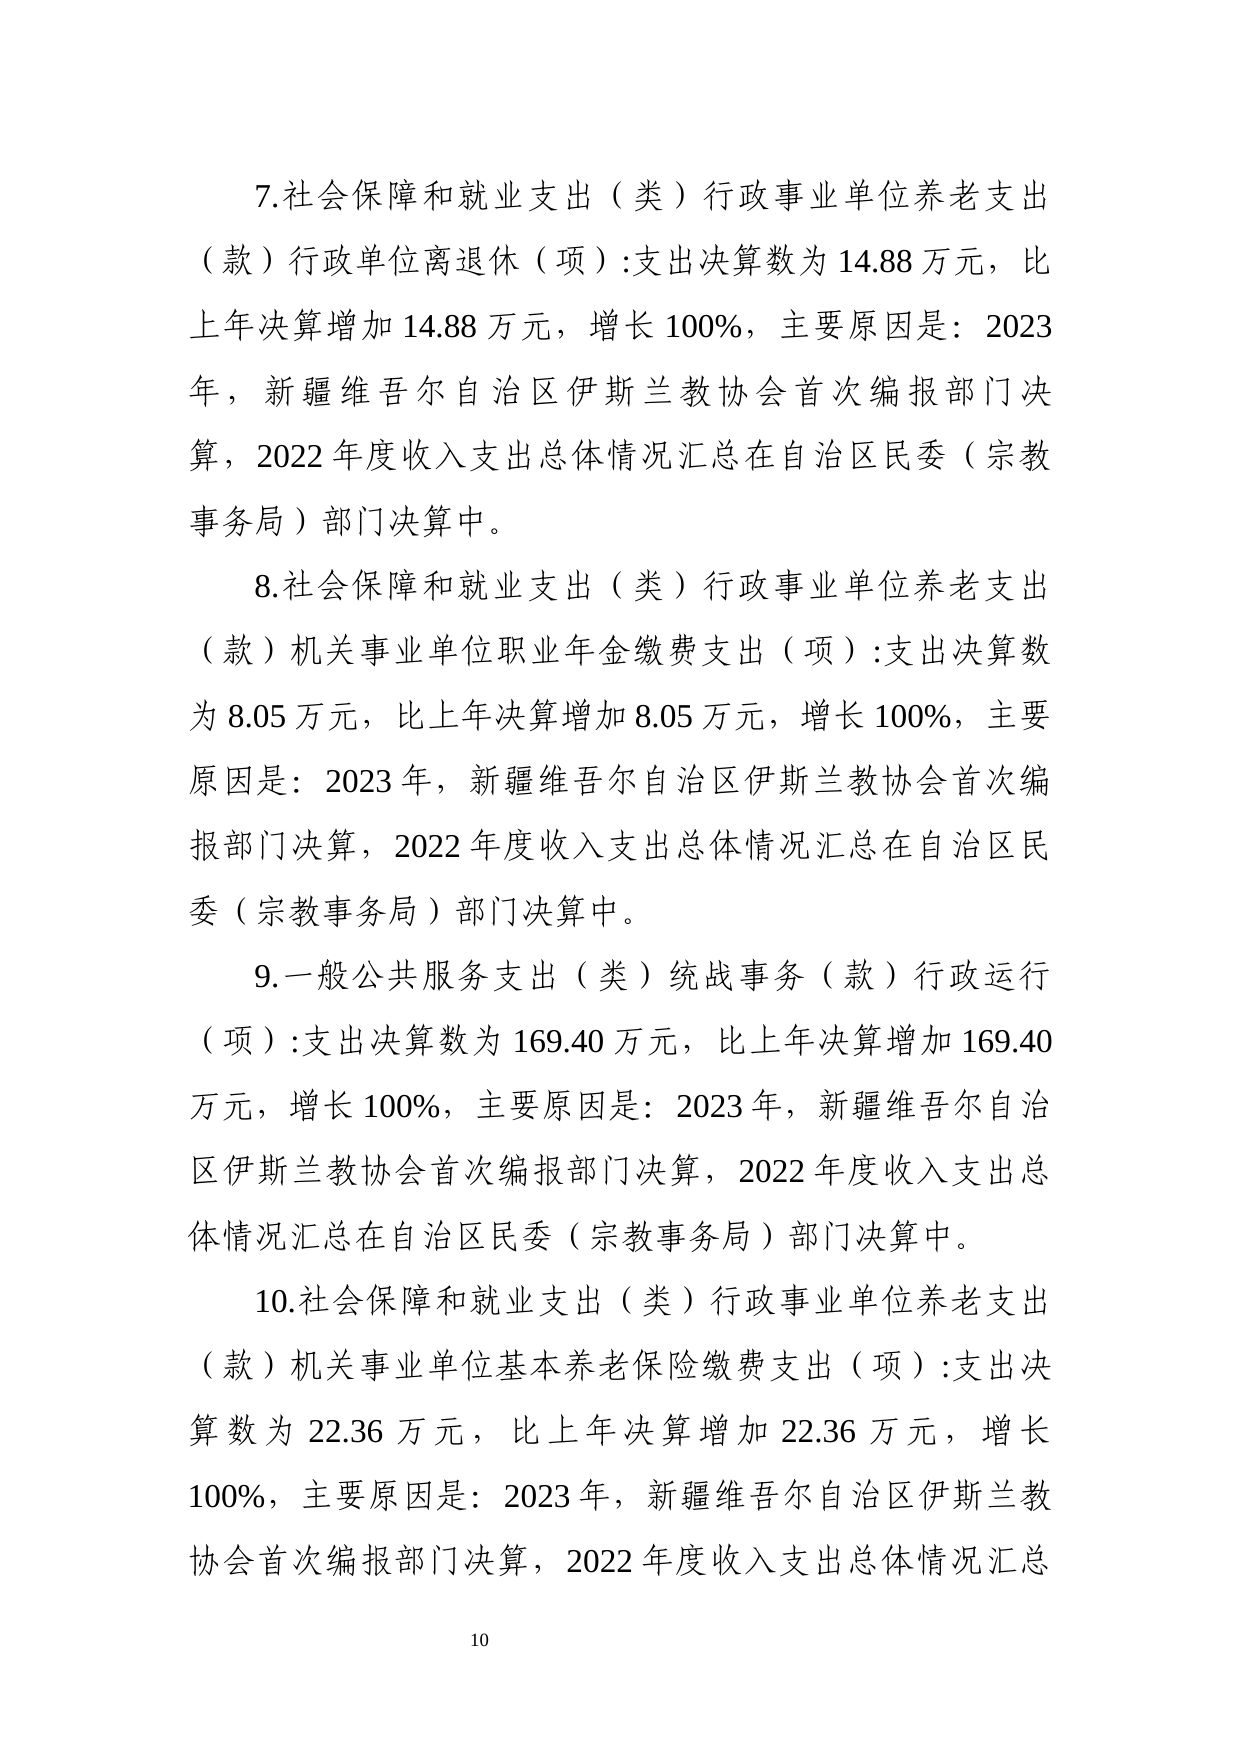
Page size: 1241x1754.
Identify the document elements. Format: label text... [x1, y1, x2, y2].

text 9.一般公共服务支出（类）统战事务（款）行政运行（项）:支出决算数为169.40万元，比上年决算增加169.40万元，增长100%，主要原因是：2023年，新疆维吾尔自治区伊斯兰教协会首次编报部门决算，2022年度收入支出总体情况汇总在自治区民委（宗教事务局）部门决算中。 [187, 942, 1053, 1267]
text 7.社会保障和就业支出（类）行政事业单位养老支出（款）行政单位离退休（项）:支出决算数为14.88万元，比上年决算增加14.88万元，增长100%，主要原因是：2023年，新疆维吾尔自治区伊斯兰教协会首次编报部门决算，2022年度收入支出总体情况汇总在自治区民委（宗教事务局）部门决算中。 [187, 162, 1053, 552]
text 8.社会保障和就业支出（类）行政事业单位养老支出（款）机关事业单位职业年金缴费支出（项）:支出决算数为8.05万元，比上年决算增加8.05万元，增长100%，主要原因是：2023年，新疆维吾尔自治区伊斯兰教协会首次编报部门决算，2022年度收入支出总体情况汇总在自治区民委（宗教事务局）部门决算中。 [187, 552, 1053, 942]
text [187, 1267, 1053, 1592]
